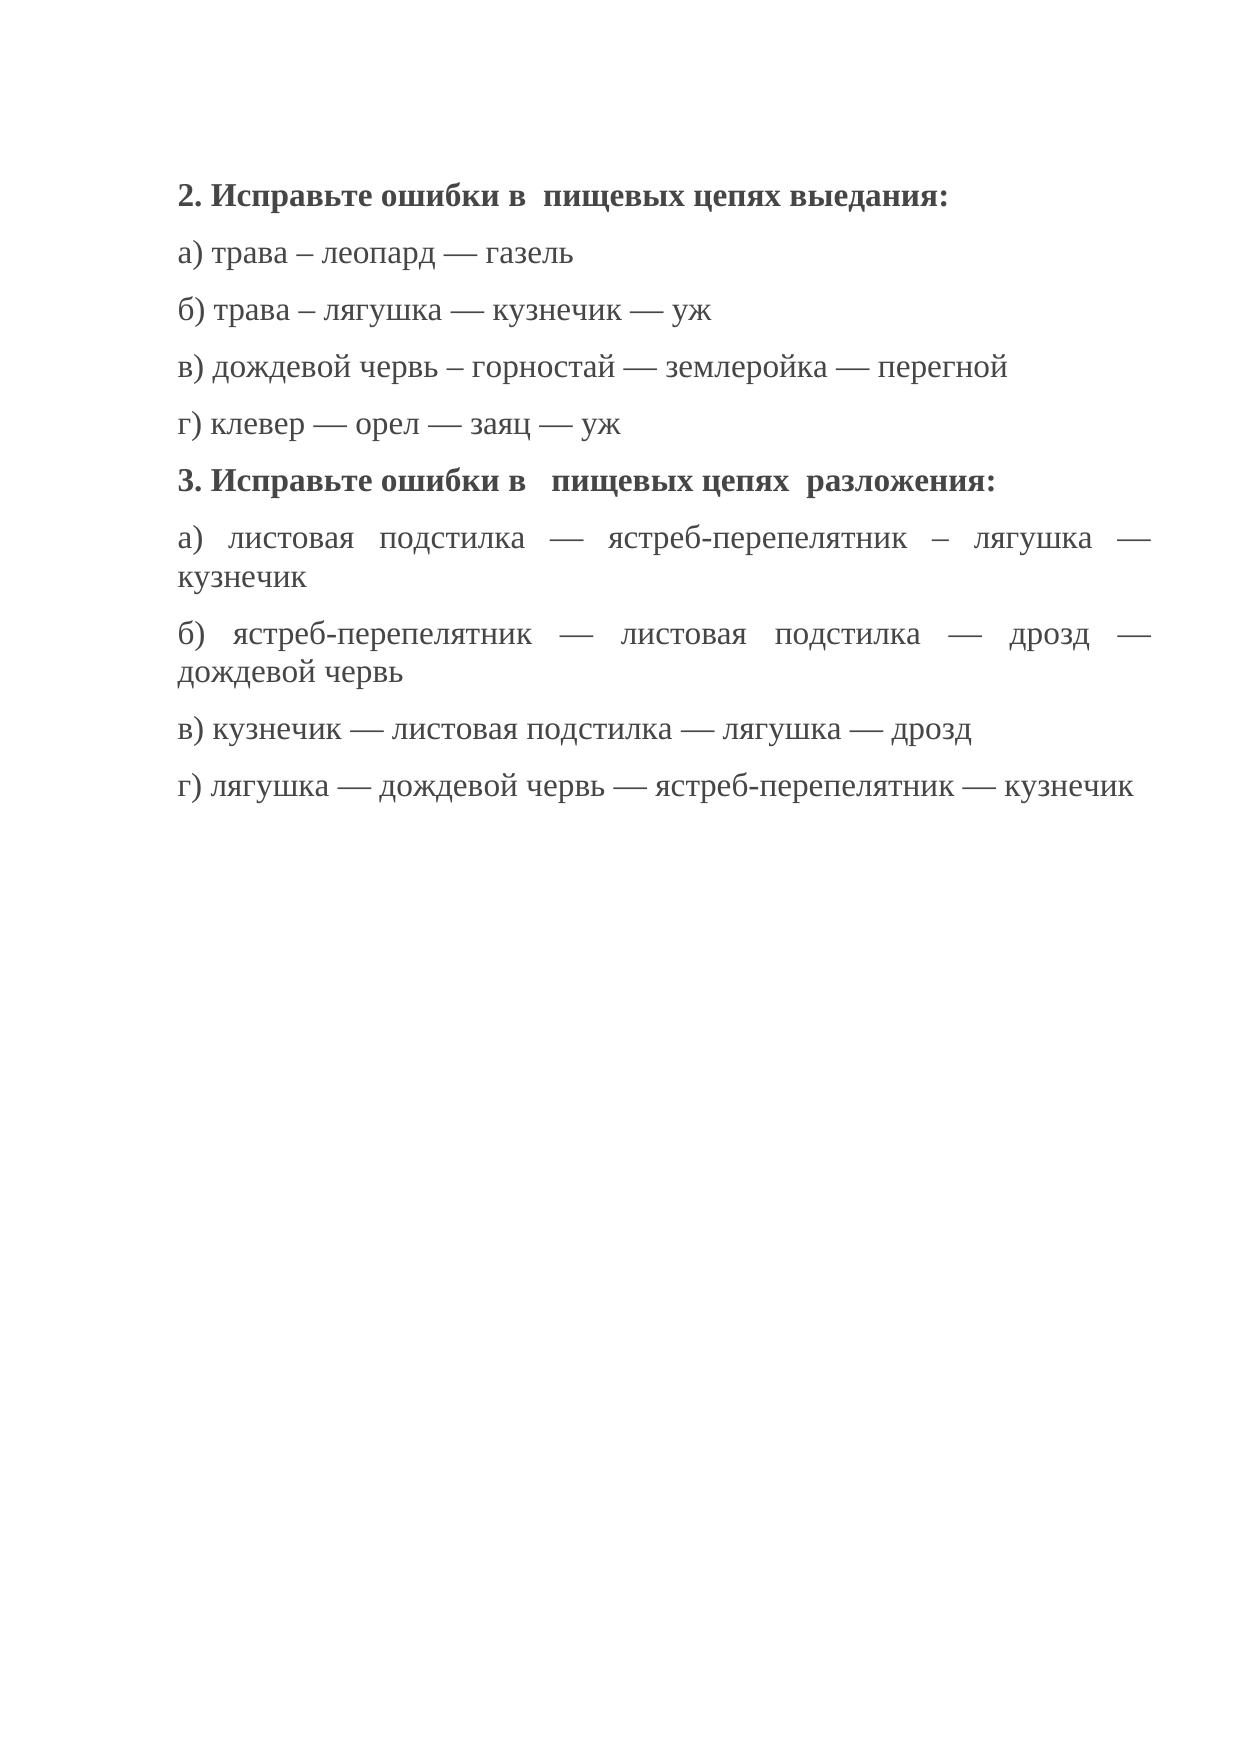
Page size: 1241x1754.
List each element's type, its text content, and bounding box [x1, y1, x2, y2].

text г) лягушка — дождевой червь — ястреб-перепелятник — кузнечик [177, 766, 1152, 804]
text г) клевер — орел — заяц — уж [177, 403, 1152, 442]
text 3. Исправьте ошибки в пищевых цепях разложения: [177, 461, 1152, 499]
text 2. Исправьте ошибки в пищевых цепях выедания: [177, 175, 1152, 213]
text б) трава – лягушка — кузнечик — уж [177, 289, 1152, 328]
text а) трава – леопард — газель [177, 232, 1152, 271]
text в) дождевой червь – горностай — землеройка — перегной [177, 346, 1152, 385]
text а) листовая подстилка — ястреб-перепелятник – лягушка — кузнечик [177, 518, 1152, 594]
text б) ястреб-перепелятник — листовая подстилка — дрозд — дождевой червь [177, 613, 1152, 690]
text в) кузнечик — листовая подстилка — лягушка — дрозд [177, 708, 1152, 747]
